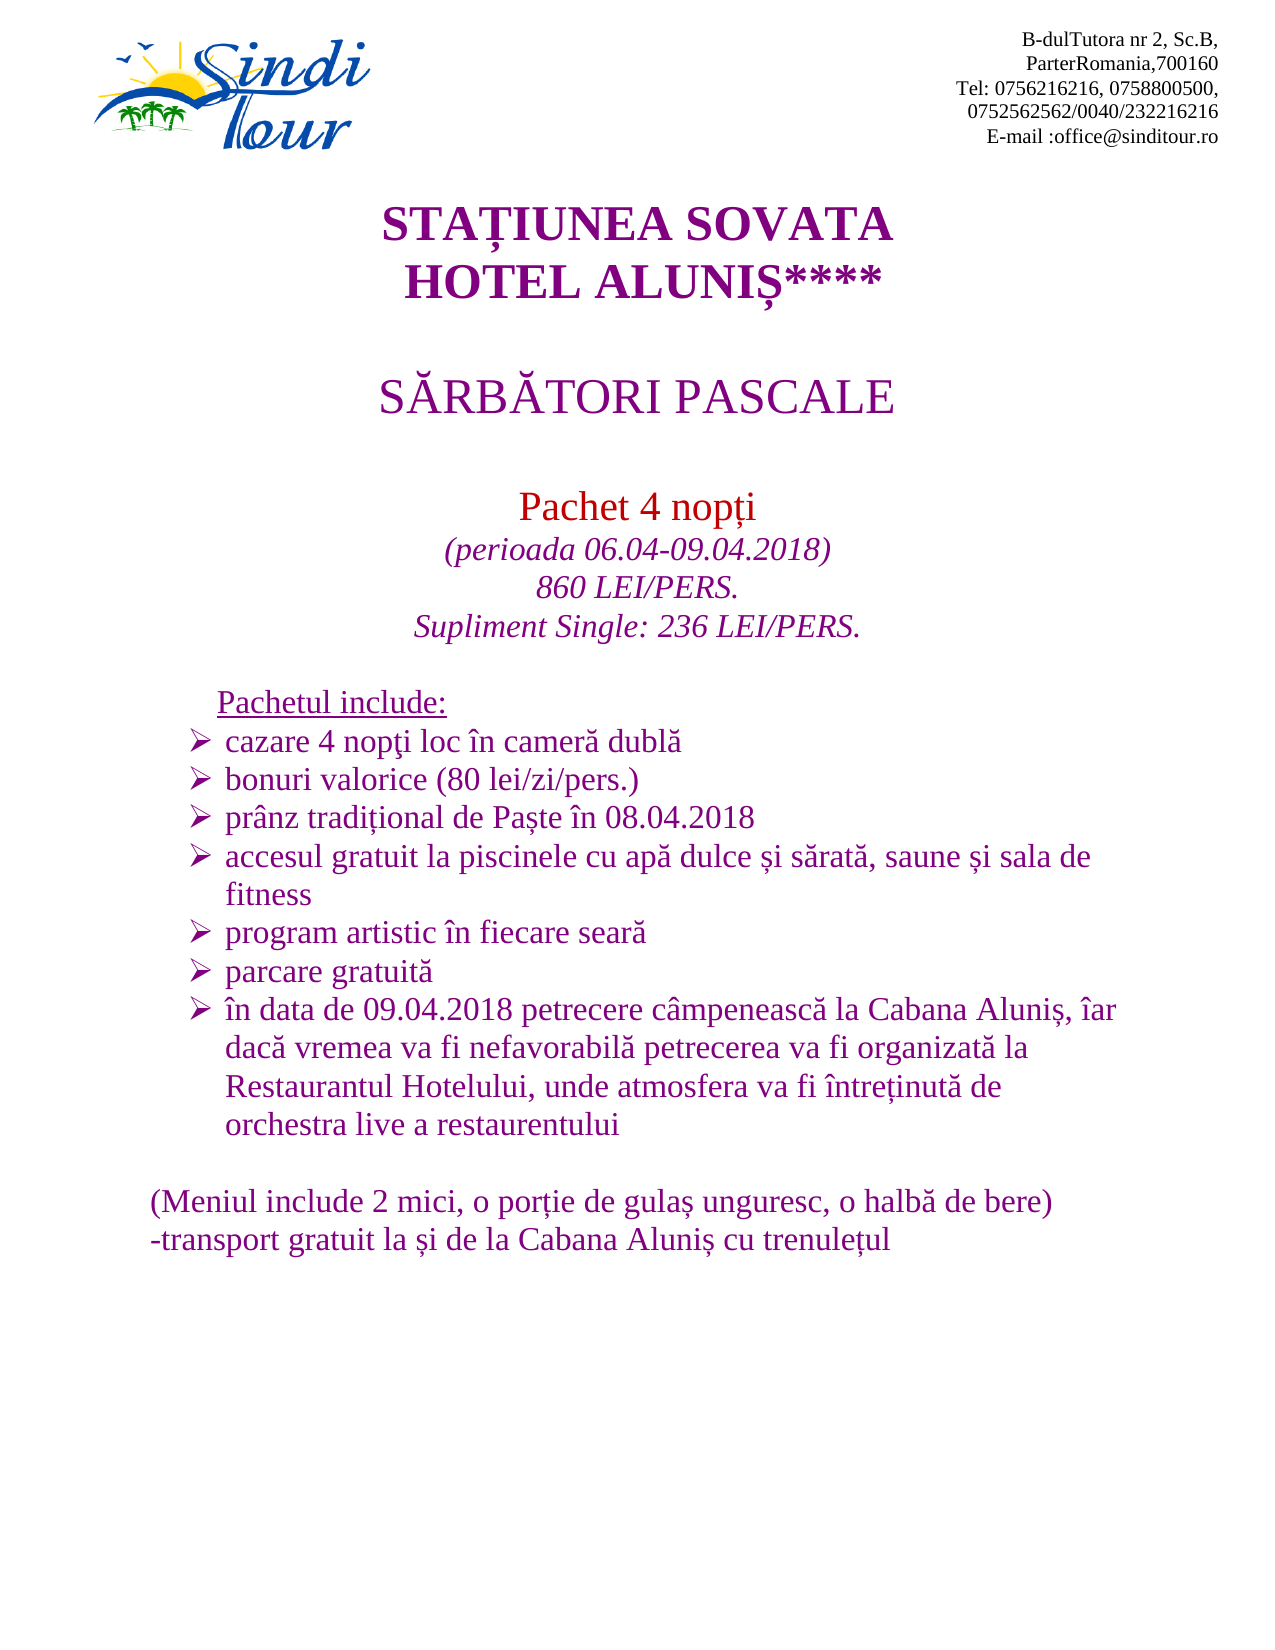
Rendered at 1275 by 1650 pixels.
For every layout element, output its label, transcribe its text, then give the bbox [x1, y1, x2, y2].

list parcare gratuită [187, 951, 1125, 989]
list accesul gratuit la piscinele cu apă dulce și sărată, saune și sala de fitness [187, 836, 1125, 913]
list în data de 09.04.2018 petrecere câmpenească la Cabana Aluniș, îar dacă vremea va fi nefavorabilă petrecerea va fi organizată la Restaurantul Hotelului, unde atmosfera va fi întreținută de orchestra live a restaurentului [187, 989, 1125, 1143]
text -transport gratuit la și de la Cabana Aluniș cu trenulețul [150, 1219, 1125, 1258]
list program artistic în fiecare seară [187, 913, 1125, 951]
text (perioada 06.04-09.04.2018) [150, 529, 1125, 568]
text HOTEL ALUNIȘ**** [150, 252, 1125, 309]
text 860 LEI/PERS. [150, 568, 1125, 606]
text Pachetul include: [150, 683, 1125, 721]
text SĂRBĂTORI PASCALE [150, 367, 1125, 424]
list cazare 4 nopţi loc în cameră dublă [187, 721, 1125, 759]
text (Meniul include 2 mici, o porție de gulaș unguresc, o halbă de bere) [150, 1181, 1125, 1219]
list prânz tradițional de Paște în 08.04.2018 [187, 798, 1125, 836]
text Supliment Single: 236 LEI/PERS. [150, 606, 1125, 644]
text STAȚIUNEA SOVATA [150, 194, 1125, 252]
picture [62, 4, 398, 196]
text Pachet 4 nopți [150, 482, 1125, 529]
list bonuri valorice (80 lei/zi/pers.) [187, 759, 1125, 798]
